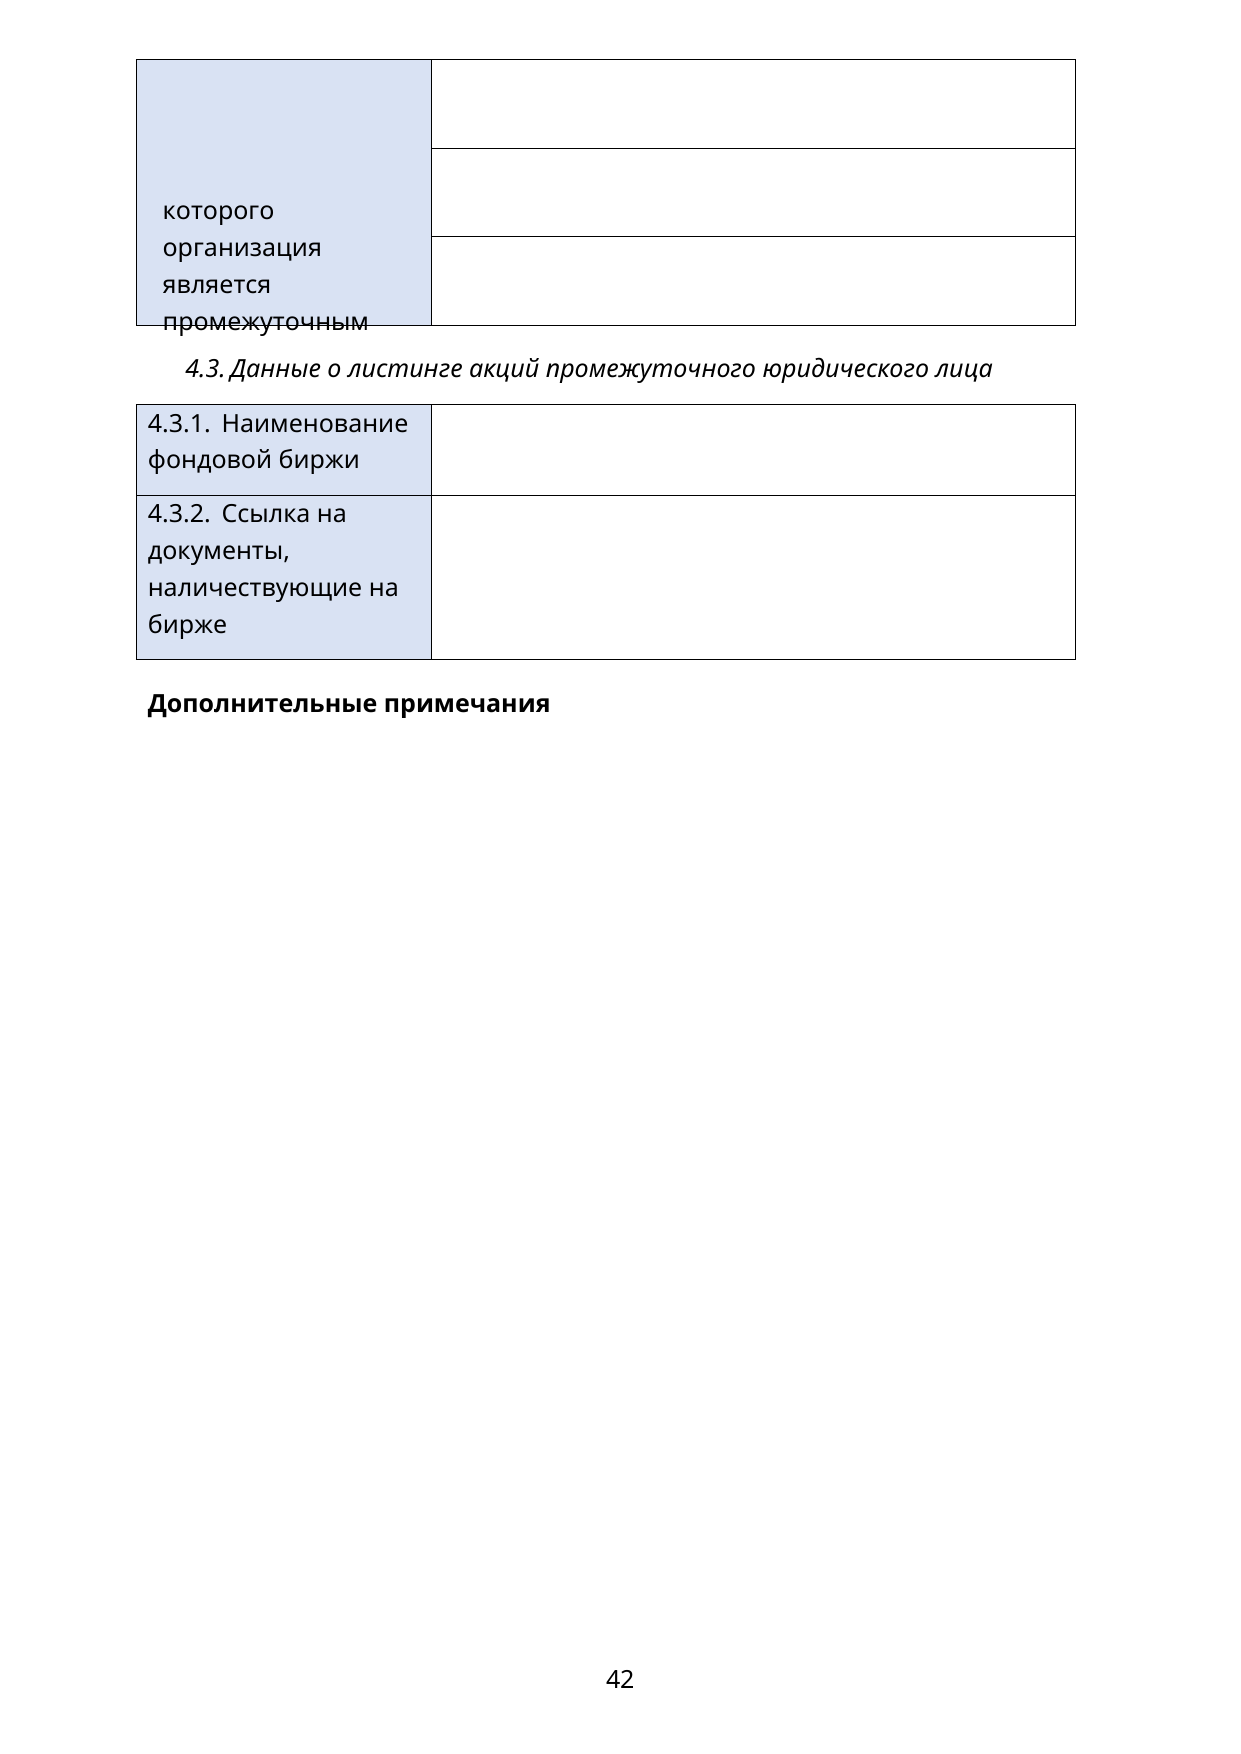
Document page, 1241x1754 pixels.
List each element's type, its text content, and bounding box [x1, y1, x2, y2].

table_cell [432, 237, 1075, 325]
table_header [432, 405, 1075, 495]
table_cell Ссылка на документы, наличествующие на бирже [137, 496, 431, 659]
text Дополнительные примечания [148, 685, 1092, 719]
table_cell [432, 60, 1075, 148]
list Данные о листинге акций промежуточного юридического лица [185, 351, 1092, 385]
table_cell [432, 496, 1075, 659]
table_header Наименование фондовой биржи [137, 405, 431, 495]
table_cell [432, 149, 1075, 236]
